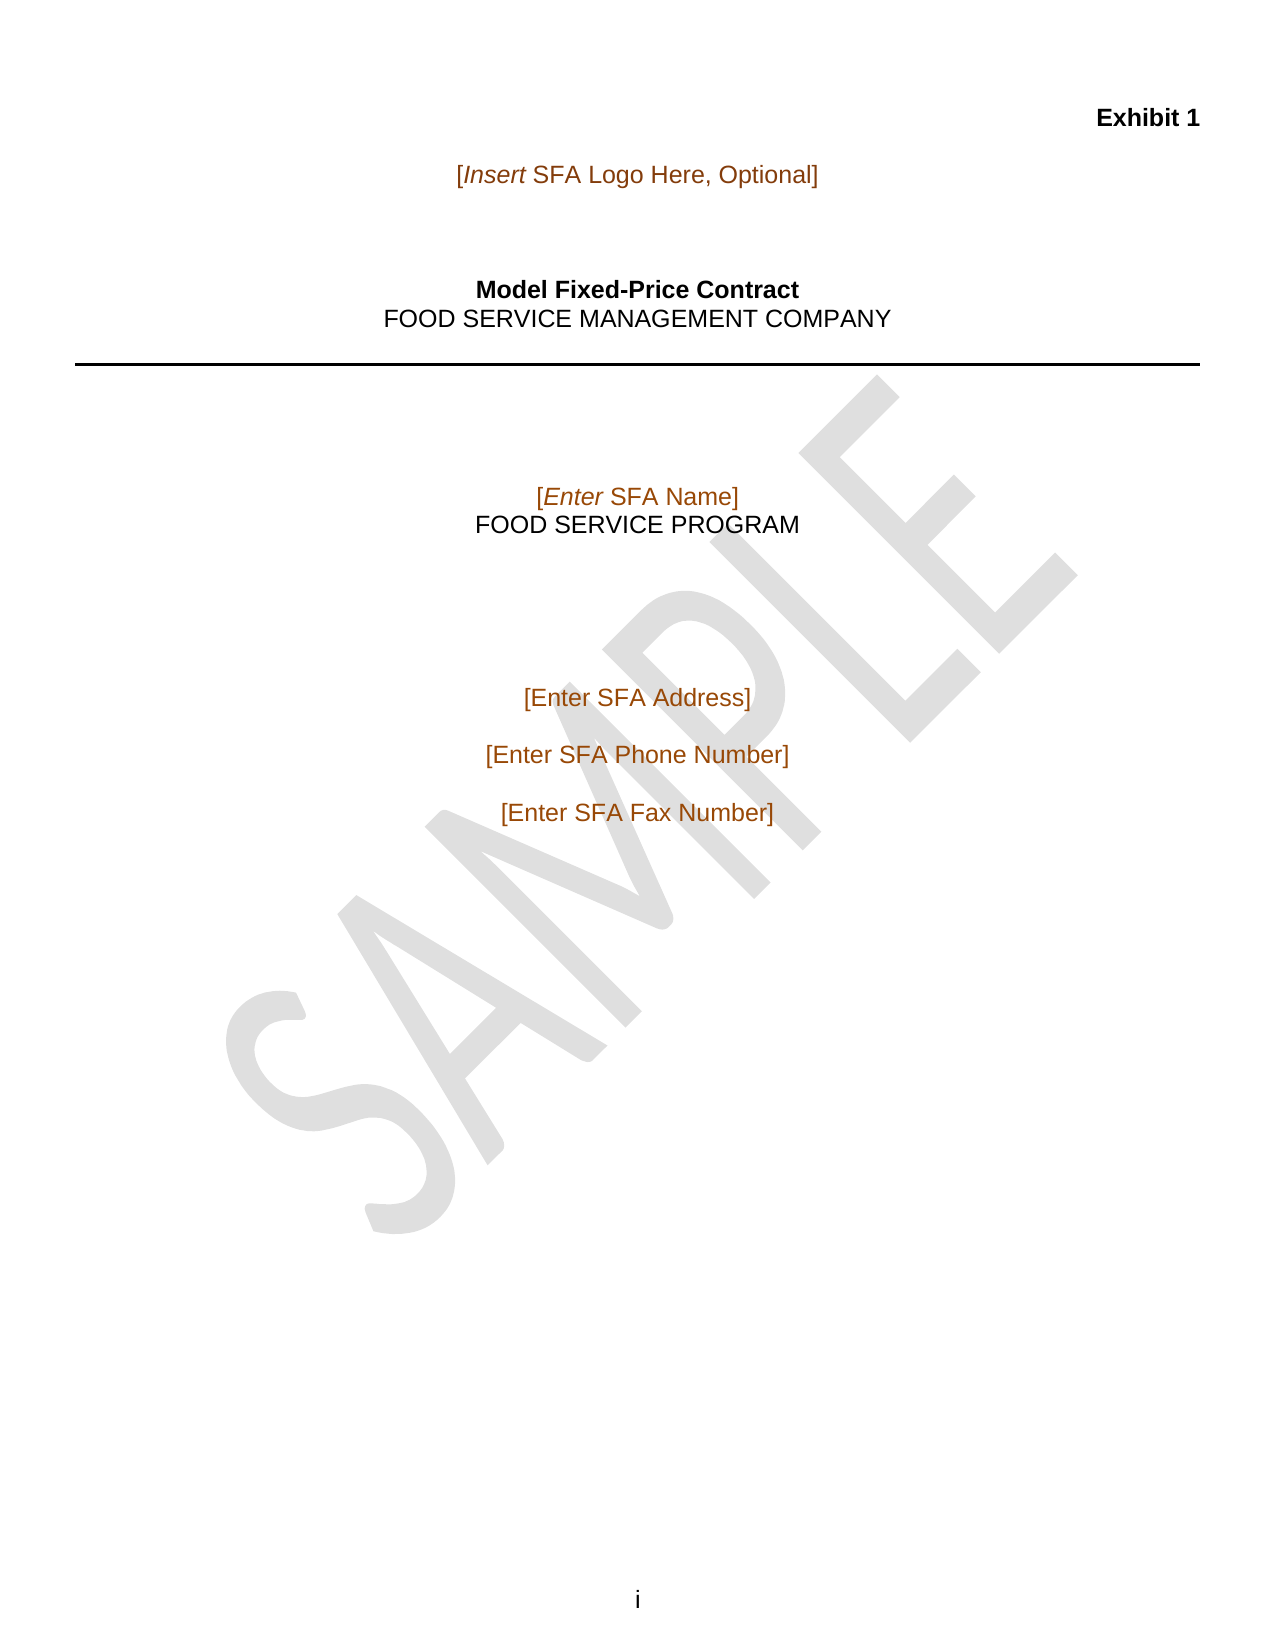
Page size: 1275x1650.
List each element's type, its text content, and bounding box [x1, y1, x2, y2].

text FOOD SERVICE PROGRAM [75, 510, 1200, 539]
text [Enter SFA Fax Number] [75, 798, 1200, 826]
text FOOD SERVICE MANAGEMENT COMPANY [75, 304, 1200, 332]
subtitle Exhibit 1 [75, 102, 1200, 131]
text [Enter SFA Address] [75, 683, 1200, 711]
text [Insert SFA Logo Here, Optional] [75, 160, 1200, 189]
text [Enter SFA Name] [75, 481, 1200, 510]
text [Enter SFA Phone Number] [75, 740, 1200, 769]
subtitle Model Fixed-Price Contract [75, 275, 1200, 304]
